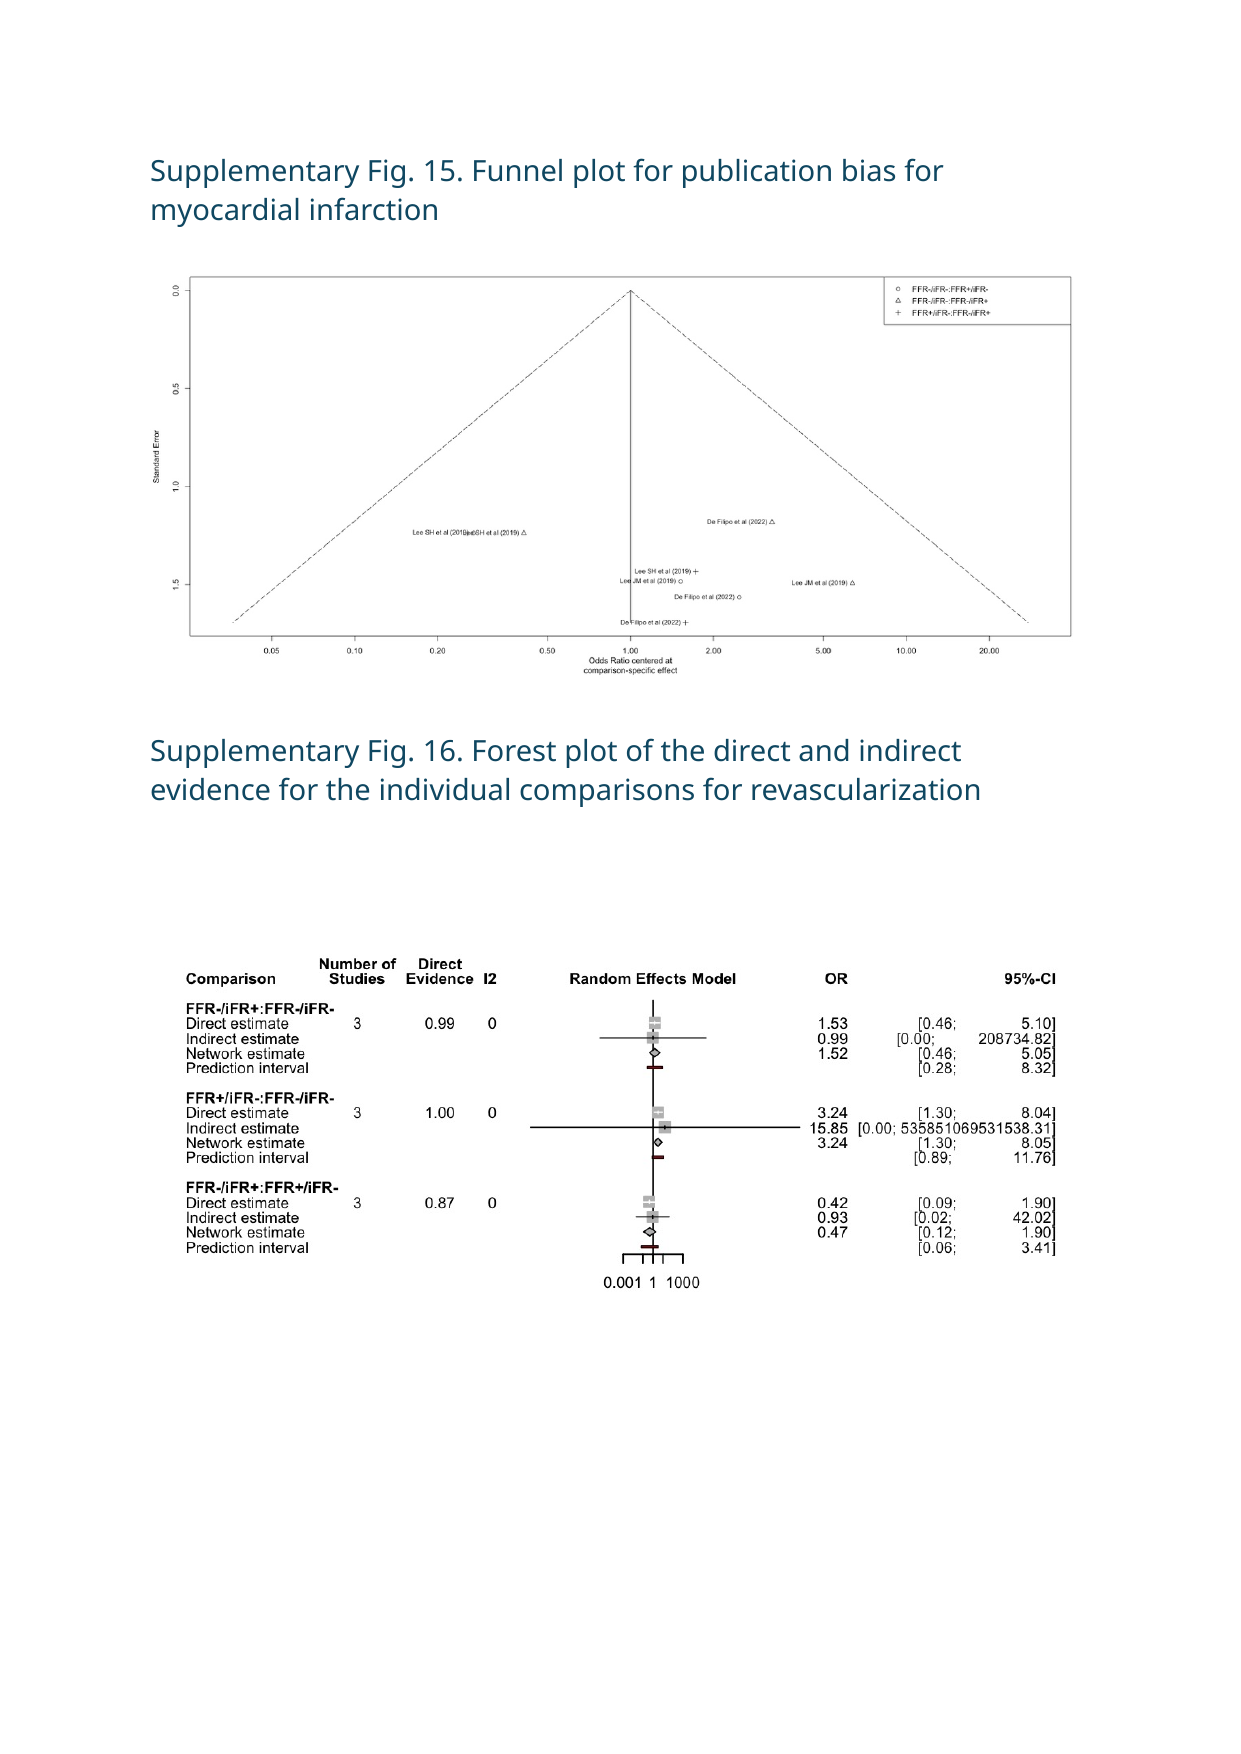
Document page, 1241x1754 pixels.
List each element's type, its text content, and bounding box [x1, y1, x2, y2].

subtitle Supplementary Fig. 16. Forest plot of the direct and indirect evidence for the individual comparisons for revascularization [150, 730, 1090, 809]
subtitle Supplementary Fig. 15. Funnel plot for publication bias for myocardial infarction [150, 150, 1090, 229]
picture [150, 237, 1091, 685]
picture [150, 817, 1091, 1407]
